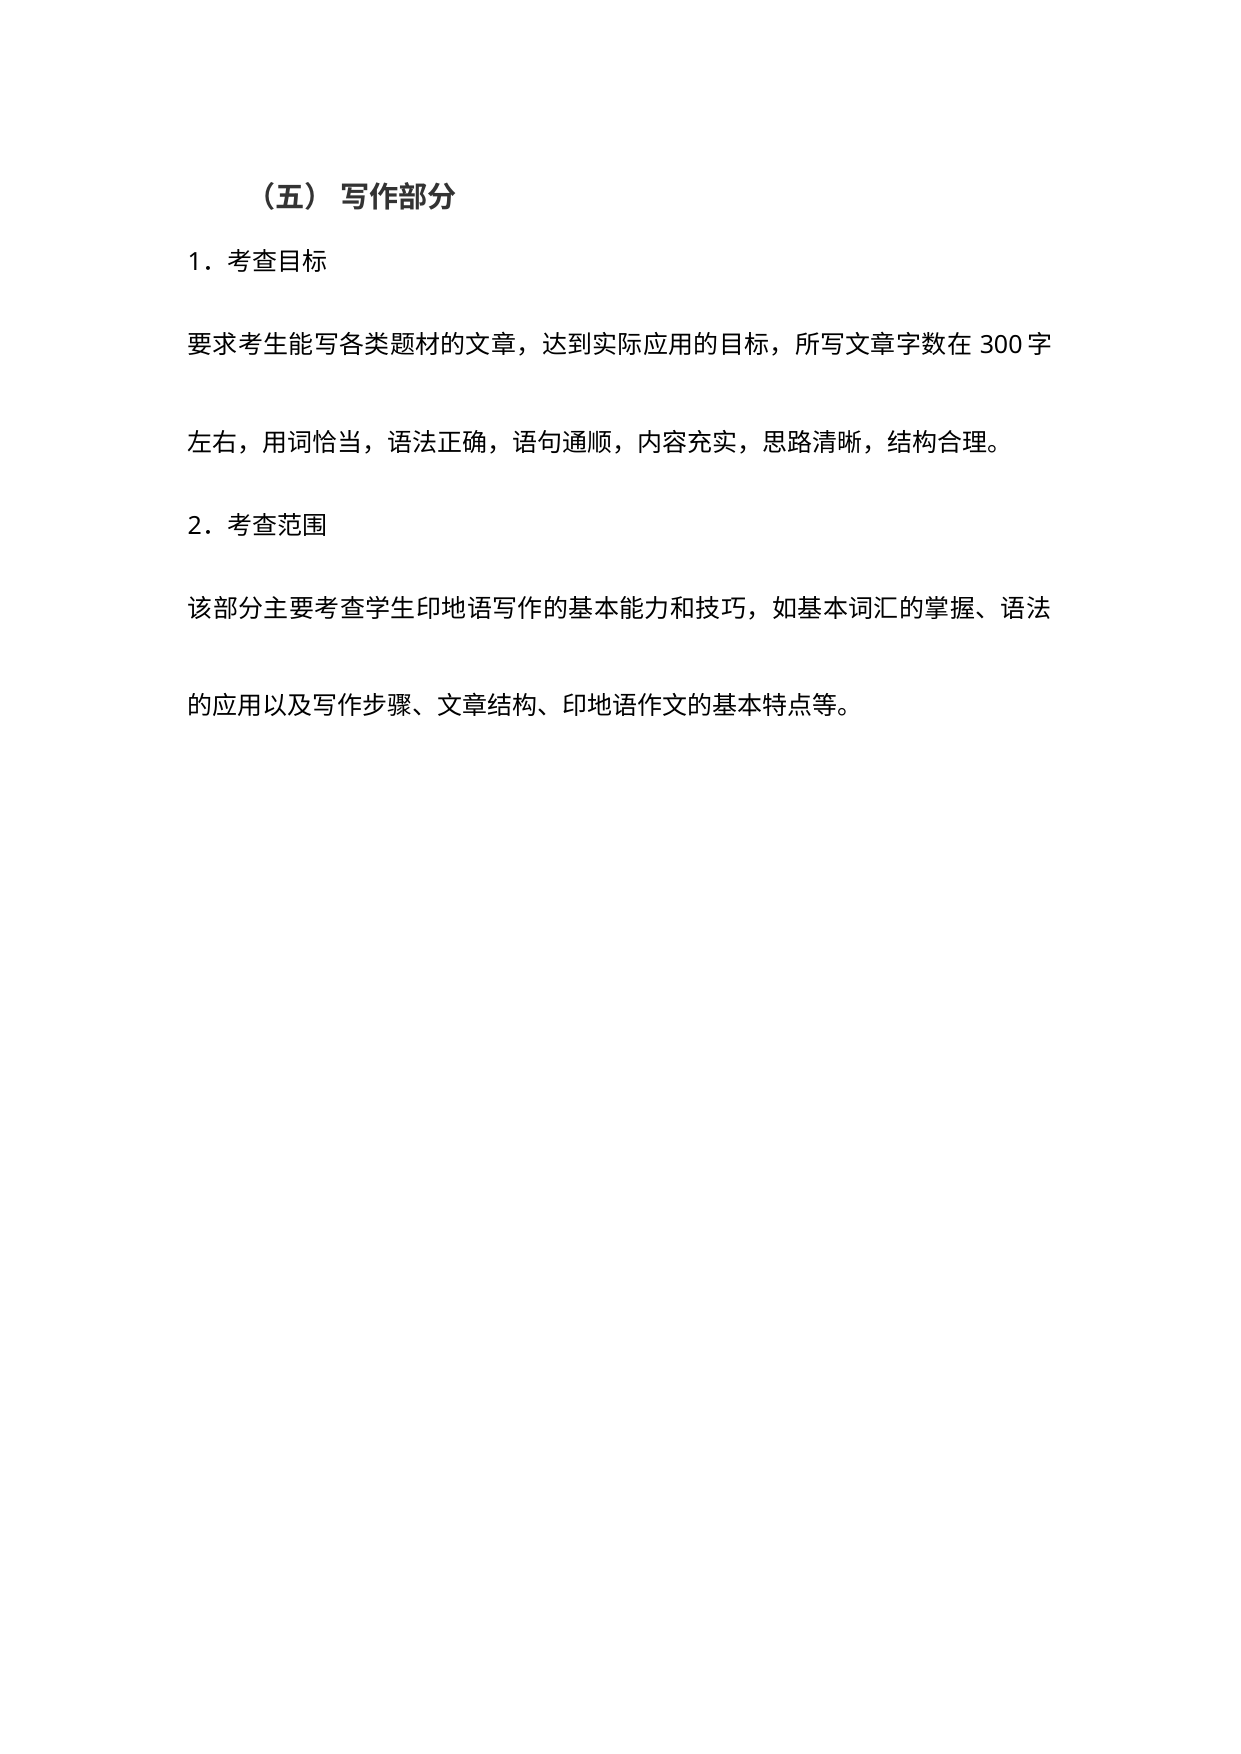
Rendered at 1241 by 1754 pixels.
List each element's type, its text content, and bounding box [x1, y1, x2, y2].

text 该部分主要考查学生印地语写作的基本能力和技巧，如基本词汇的掌握、语法的应用以及写作步骤、文章结构、印地语作文的基本特点等。 [187, 574, 1053, 736]
text （五） 写作部分 [187, 162, 1053, 227]
text 2．考查范围 [187, 491, 1053, 556]
text 1．考查目标 [187, 227, 1053, 292]
text 要求考生能写各类题材的文章，达到实际应用的目标，所写文章字数在300字左右，用词恰当，语法正确，语句通顺，内容充实，思路清晰，结构合理。 [187, 310, 1053, 473]
